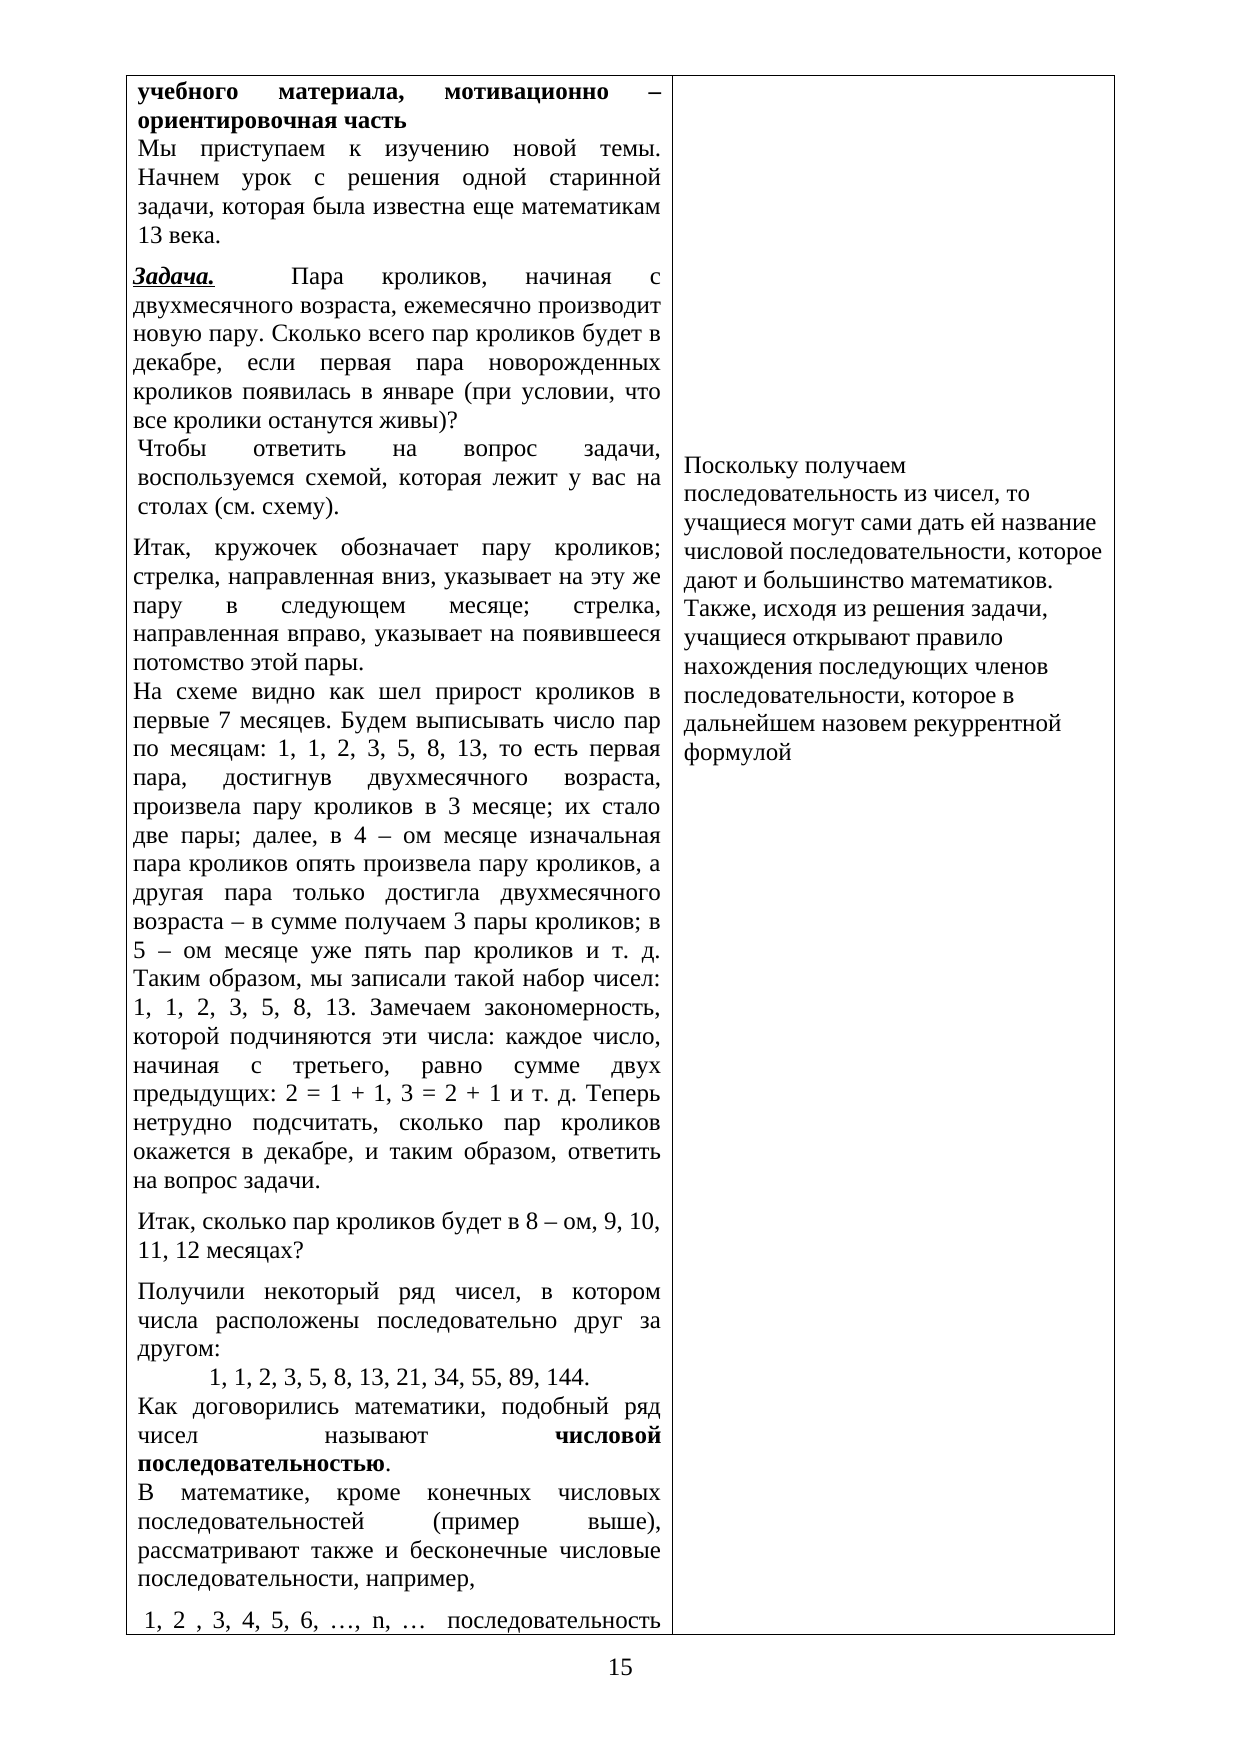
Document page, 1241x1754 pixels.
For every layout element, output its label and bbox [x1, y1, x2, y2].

table_cell [673, 76, 1114, 1633]
table_cell [127, 76, 672, 1633]
